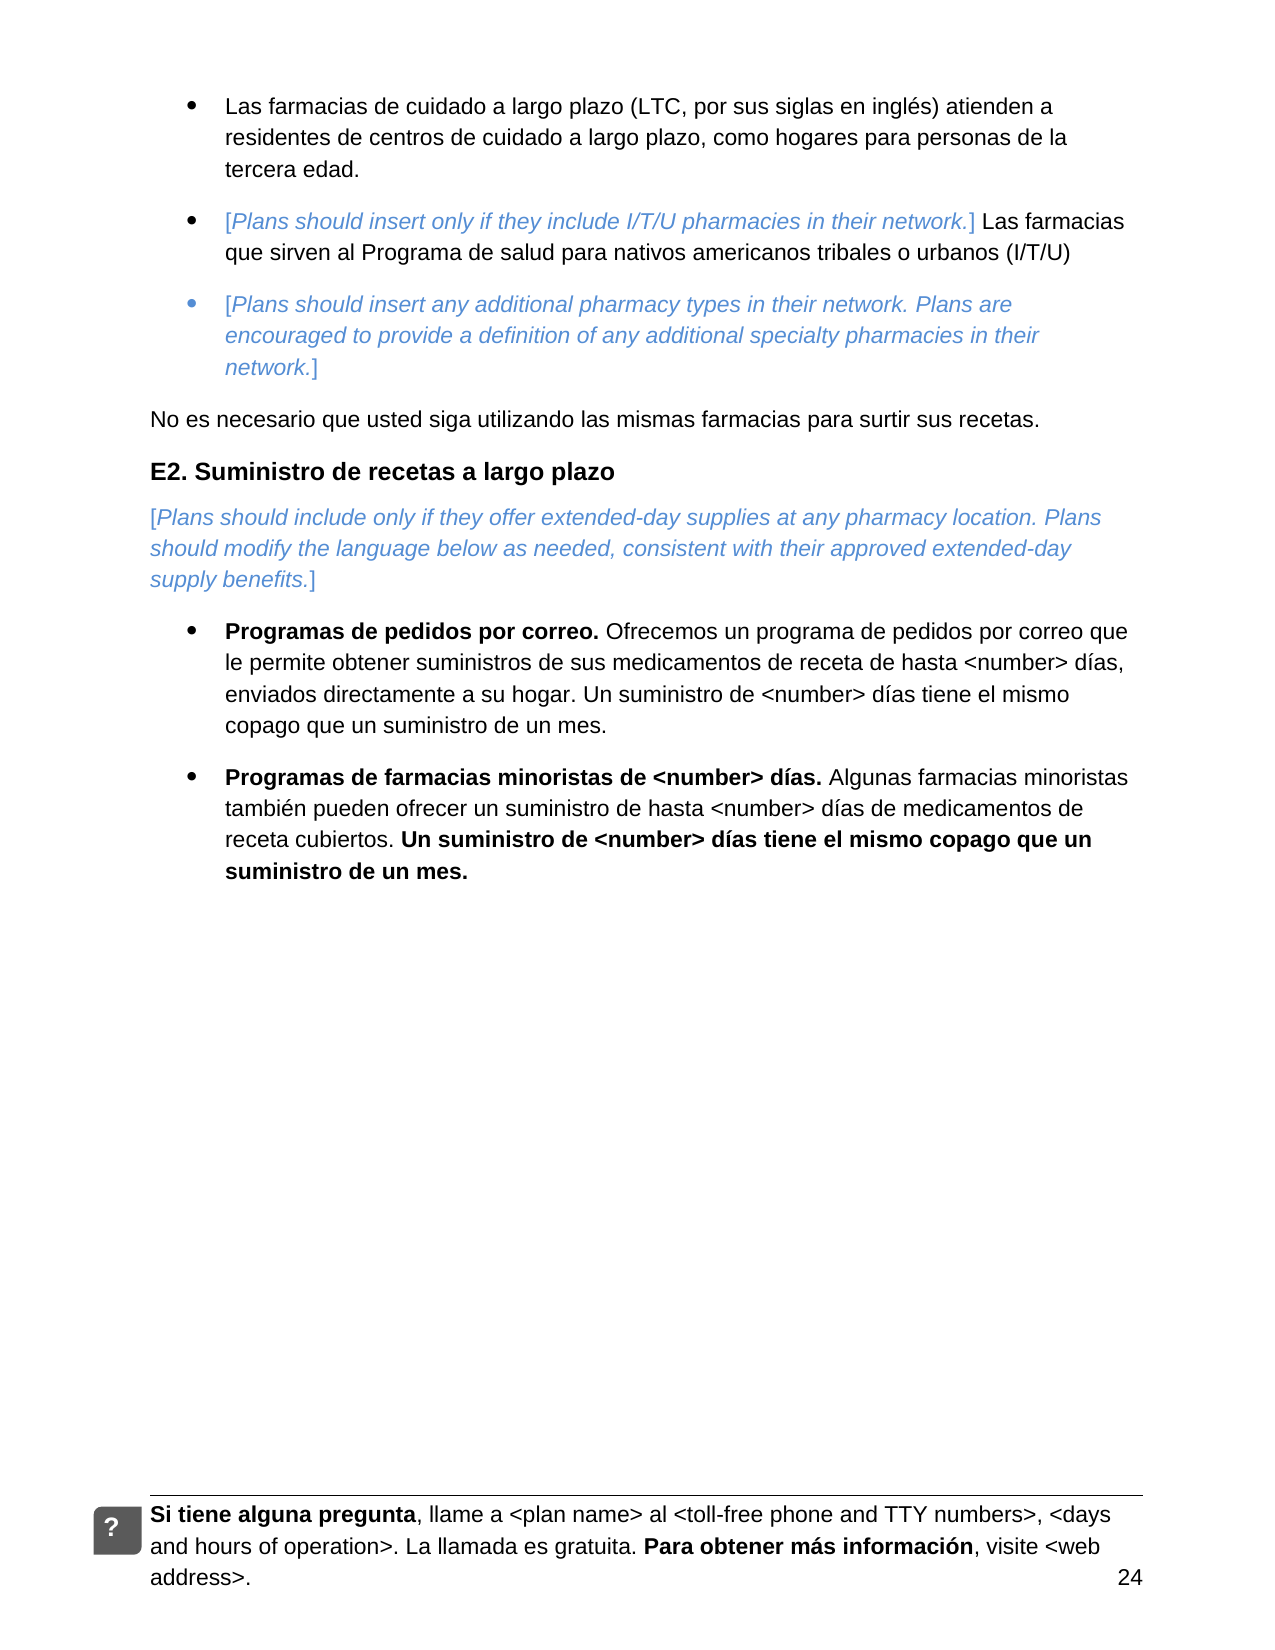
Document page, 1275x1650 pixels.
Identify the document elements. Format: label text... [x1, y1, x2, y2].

list [Plans should insert any additional pharmacy types in their network. Plans are encouraged to provide a definition of any additional specialty pharmacies in their network.] [187, 287, 1068, 381]
list Programas de farmacias minoristas de <number> días. Algunas farmacias minoristas también pueden ofrecer un suministro de hasta <number> días de medicamentos de receta cubiertos. Un suministro de <number> días tiene el mismo copago que un suministro de un mes. [187, 760, 1143, 885]
subtitle E2. Suministro de recetas a largo plazo [150, 454, 1068, 487]
list Programas de pedidos por correo. Ofrecemos un programa de pedidos por correo que le permite obtener suministros de sus medicamentos de receta de hasta <number> días, enviados directamente a su hogar. Un suministro de <number> días tiene el mismo copago que un suministro de un mes. [187, 614, 1143, 739]
list Las farmacias de cuidado a largo plazo (LTC, por sus siglas en inglés) atienden a residentes de centros de cuidado a largo plazo, como hogares para personas de la tercera edad. [187, 89, 1143, 183]
text No es necesario que usted siga utilizando las mismas farmacias para surtir sus recetas. [150, 402, 1143, 433]
text [Plans should include only if they offer extended-day supplies at any pharmacy location. Plans should modify the language below as needed, consistent with their approved extended-day supply benefits.] [150, 500, 1143, 594]
list [Plans should insert only if they include I/T/U pharmacies in their network.] Las farmacias que sirven al Programa de salud para nativos americanos tribales o urbanos (I/T/U) [187, 204, 1143, 267]
